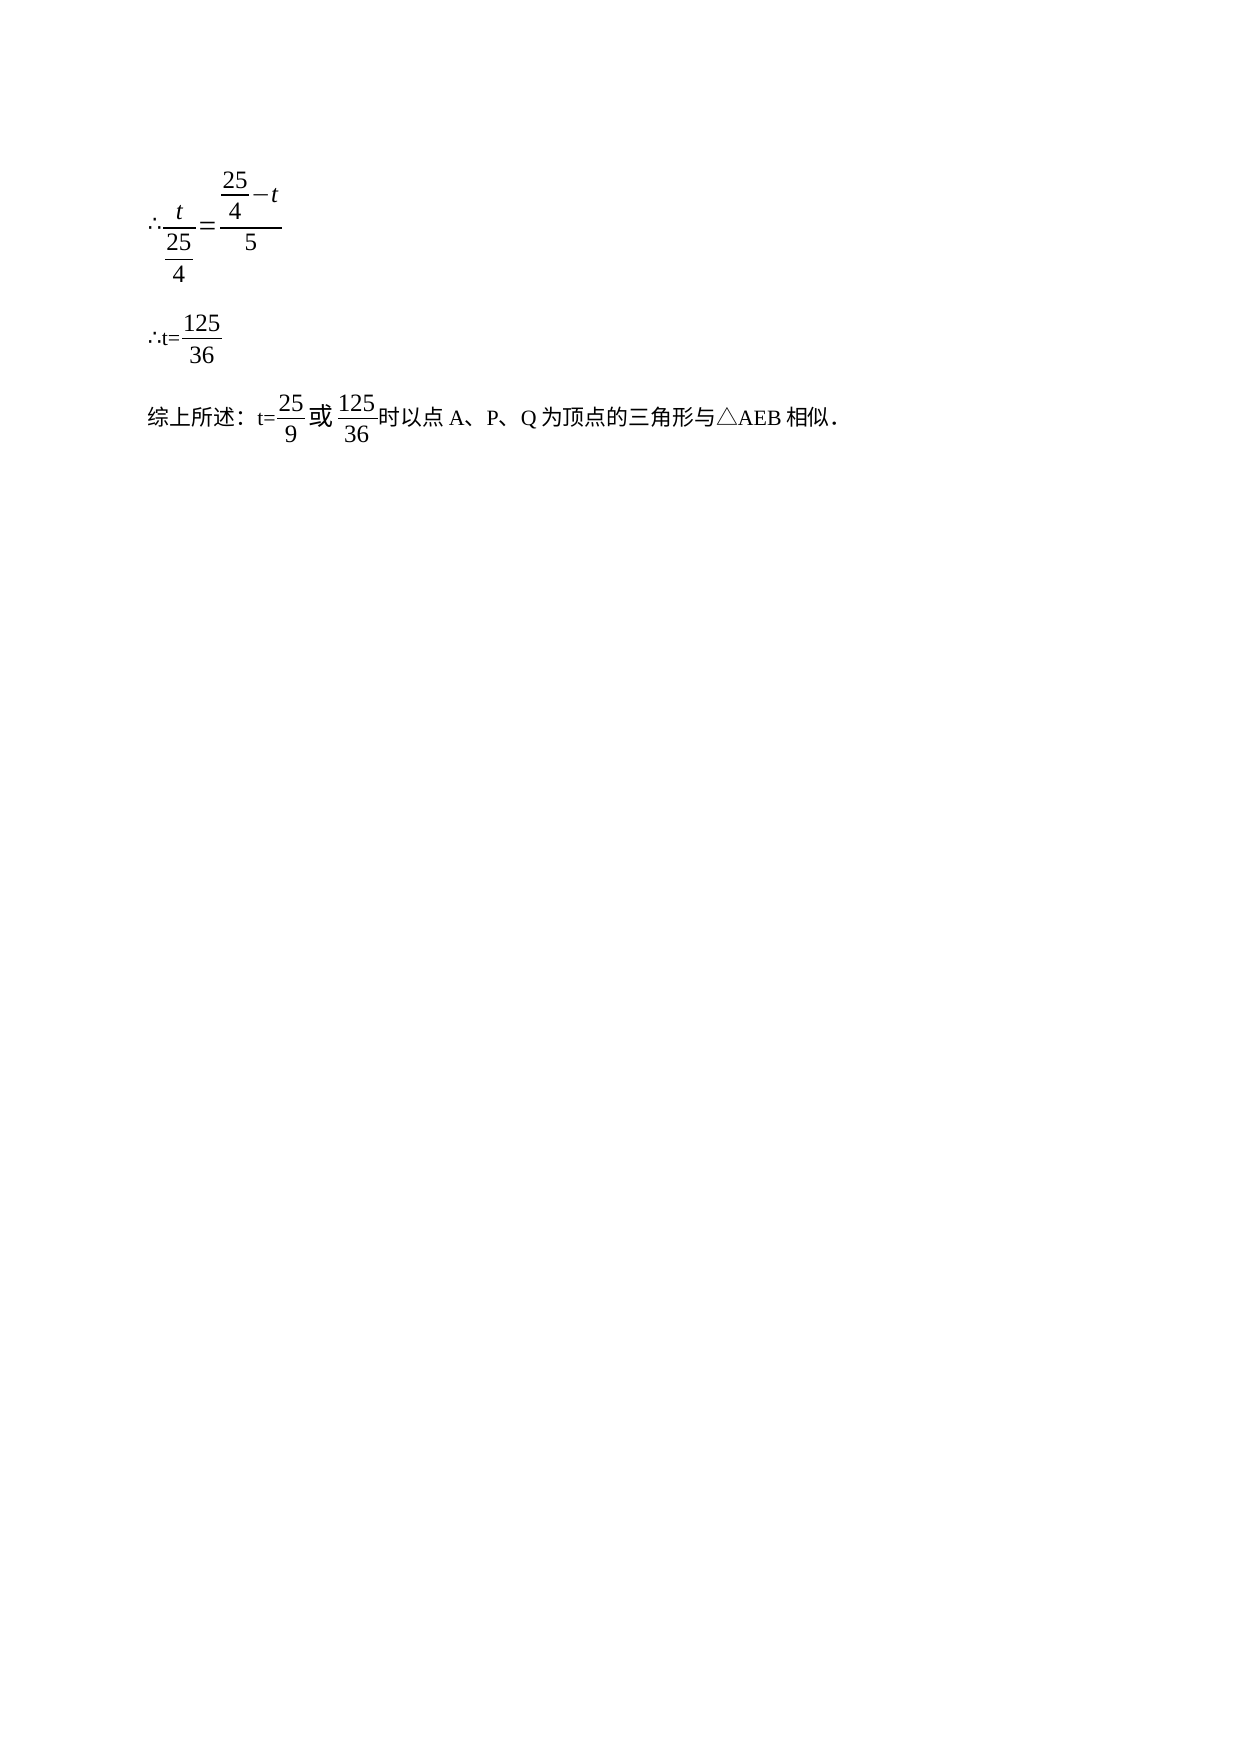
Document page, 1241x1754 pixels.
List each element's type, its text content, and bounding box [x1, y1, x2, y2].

text ∴t= [148, 307, 1093, 372]
text ∴ [148, 162, 1093, 292]
text 综上所述：t=时以点A、P、Q为顶点的三角形与△AEB相似． [148, 387, 1093, 452]
